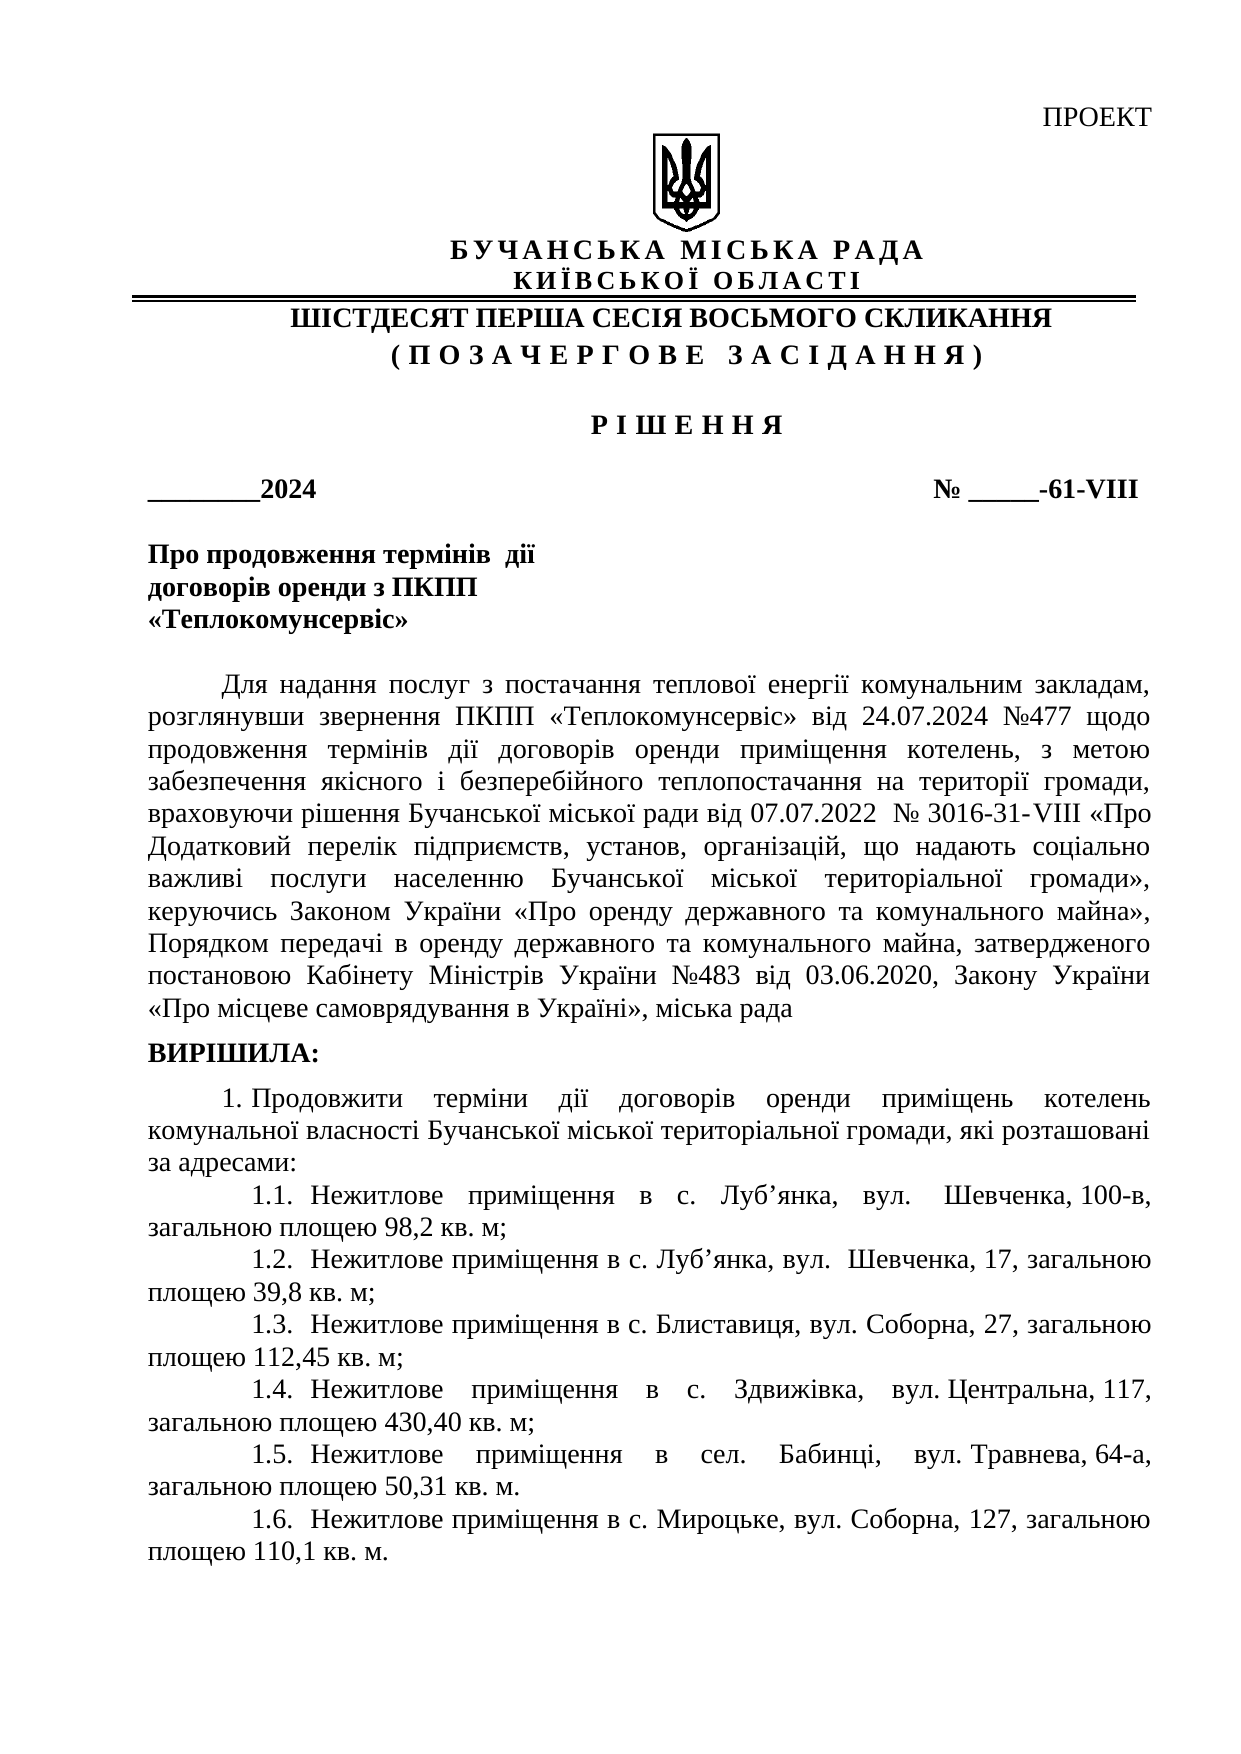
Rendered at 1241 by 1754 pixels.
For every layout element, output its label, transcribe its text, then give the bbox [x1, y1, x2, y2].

text КИЇВСЬКОЇ ОБЛАСТІ [148, 265, 1152, 295]
table_header ШІСТДЕСЯТ ПЕРША СЕСІЯ ВОСЬМОГО СКЛИКАННЯ [132, 302, 1136, 338]
text ПРОЕКТ [148, 100, 1152, 133]
text ВИРІШИЛА: [148, 1036, 1152, 1068]
text БУЧАНСЬКА МІСЬКА РАДА [148, 233, 1152, 265]
picture [651, 132, 722, 233]
list Нежитлове приміщення в с. Луб’янка, вул. Шевченка, 17, загальною площею 39,8 кв. м; [148, 1243, 1152, 1307]
text ________2024 № _____-61-VIIІ [148, 472, 1152, 505]
list Нежитлове приміщення в с. Здвижівка, вул. Центральна, 117, загальною площею 430,40 кв. м; [148, 1372, 1152, 1437]
list Нежитлове приміщення в сел. Бабинці, вул. Травнева, 64-а, загальною площею 50,31 кв. м. [148, 1437, 1152, 1502]
text Про продовження термінів дії договорів оренди з ПКПП «Теплокомунсервіс» [148, 537, 579, 634]
list Нежитлове приміщення в с. Луб’янка, вул. Шевченка, 100-в, загальною площею 98,2 кв. м; [148, 1178, 1152, 1243]
text (ПОЗАЧЕРГОВЕ ЗАСІДАННЯ) [148, 338, 1152, 371]
list Нежитлове приміщення в с. Блиставиця, вул. Соборна, 27, загальною площею 112,45 кв. м; [148, 1307, 1152, 1372]
text Для надання послуг з постачання теплової енергії комунальним закладам, розглянувши звернення ПКПП «Теплокомунсервіс» від 24.07.2024 №477 щодо продовження термінів дії договорів оренди приміщення котелень, з метою забезпечення якісного і безперебійного теплопостачання на території громади, враховуючи рішення Бучанської міської ради від 07.07.2022 № 3016-31-VIII «Про Додатковий перелік підприємств, установ, організацій, що надають соціально важливі послуги населенню Бучанської міської територіальної громади», керуючись Законом України «Про оренду державного та комунального майна», Порядком передачі в оренду державного та комунального майна, затвердженого постановою Кабінету Міністрів України №483 від 03.06.2020, Закону України «Про місцеве самоврядування в Україні», міська рада [148, 667, 1152, 1023]
list Нежитлове приміщення в с. Мироцьке, вул. Соборна, 127, загальною площею 110,1 кв. м. [148, 1502, 1152, 1567]
text РІШЕННЯ [148, 408, 1152, 440]
list Продовжити терміни дії договорів оренди приміщень котелень комунальної власності Бучанської міської територіальної громади, які розташовані за адресами: [148, 1081, 1152, 1178]
